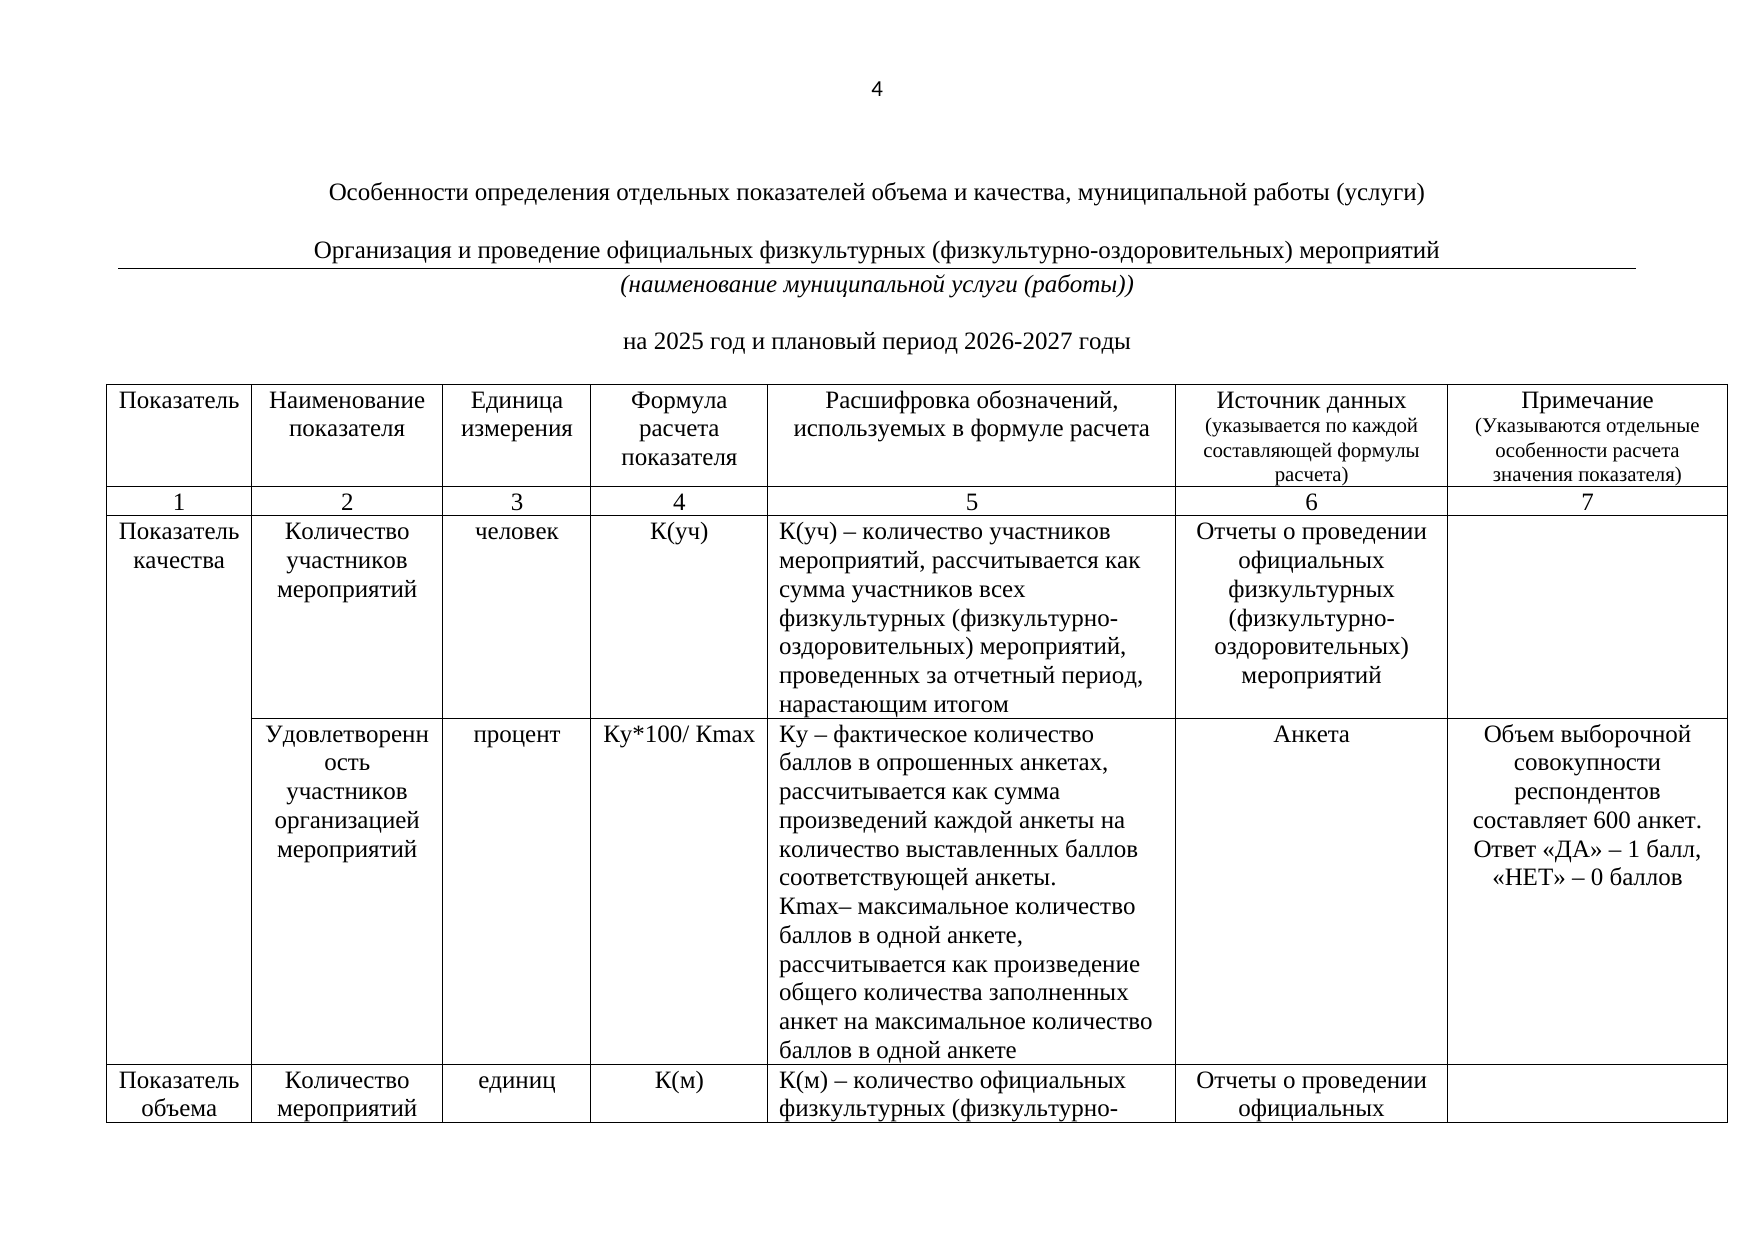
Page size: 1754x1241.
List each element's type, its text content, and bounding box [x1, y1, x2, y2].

table_cell Ку*100/ Кmax [591, 719, 767, 1064]
table_cell Анкета [1176, 719, 1447, 1064]
table_cell Объем выборочной совокупности респондентов составляет 600 анкет. Ответ «ДА» – 1 балл, «НЕТ» – 0 баллов [1448, 719, 1727, 1064]
table_cell 7 [1448, 487, 1727, 515]
table_header Наименование показателя [252, 385, 442, 486]
text на 2025 год и плановый период 2026-2027 годы [118, 326, 1636, 355]
table_cell К(м) [591, 1065, 767, 1122]
table_header Формула расчета показателя [591, 385, 767, 486]
table_cell Показатель качества [107, 516, 251, 1064]
table_header Источник данных (указывается по каждой составляющей формулы расчета) [1176, 385, 1447, 486]
table_header Расшифровка обозначений, используемых в формуле расчета [768, 385, 1175, 486]
table_cell 2 [252, 487, 442, 515]
table_cell человек [443, 516, 590, 718]
table_cell 3 [443, 487, 590, 515]
table_cell Отчеты о проведении официальных физкультурных (физкультурно-оздоровительных) мероприятий [1176, 1065, 1447, 1122]
table_cell Удовлетворенность участников организацией мероприятий [252, 719, 442, 1064]
table_cell 1 [107, 487, 251, 515]
table_cell К(уч) [591, 516, 767, 718]
table_cell Количество участников мероприятий [252, 516, 442, 718]
table_cell К(уч) – количество участников мероприятий, рассчитывается как сумма участников всех физкультурных (физкультурно-оздоровительных) мероприятий, проведенных за отчетный период, нарастающим итогом [768, 516, 1175, 718]
table_cell Отчеты о проведении официальных физкультурных (физкультурно-оздоровительных) мероприятий [1176, 516, 1447, 718]
table_cell процент [443, 719, 590, 1064]
table_cell 5 [768, 487, 1175, 515]
table_cell 6 [1176, 487, 1447, 515]
table_header Единица измерения [443, 385, 590, 486]
table_cell [1448, 1065, 1727, 1122]
text Особенности определения отдельных показателей объема и качества, муниципальной работы (услуги) [118, 177, 1636, 206]
table_header Примечание (Указываются отдельные особенности расчета значения показателя) [1448, 385, 1727, 486]
table_cell Показатель объема [107, 1065, 251, 1122]
table_header Показатель [107, 385, 251, 486]
table_cell Количество мероприятий [252, 1065, 442, 1122]
table_cell 4 [591, 487, 767, 515]
text (наименование муниципальной услуги (работы)) [118, 269, 1636, 297]
table_cell Ку – фактическое количество баллов в опрошенных анкетах, рассчитывается как сумма произведений каждой анкеты на количество выставленных баллов соответствующей анкеты. Кmax– максимальное количество баллов в одной анкете, рассчитывается как произведение общего количества заполненных анкет на максимальное количество баллов в одной анкете [768, 719, 1175, 1064]
table_cell единиц [443, 1065, 590, 1122]
table_cell [1448, 516, 1727, 718]
text Организация и проведение официальных физкультурных (физкультурно-оздоровительных) мероприятий [118, 235, 1636, 268]
